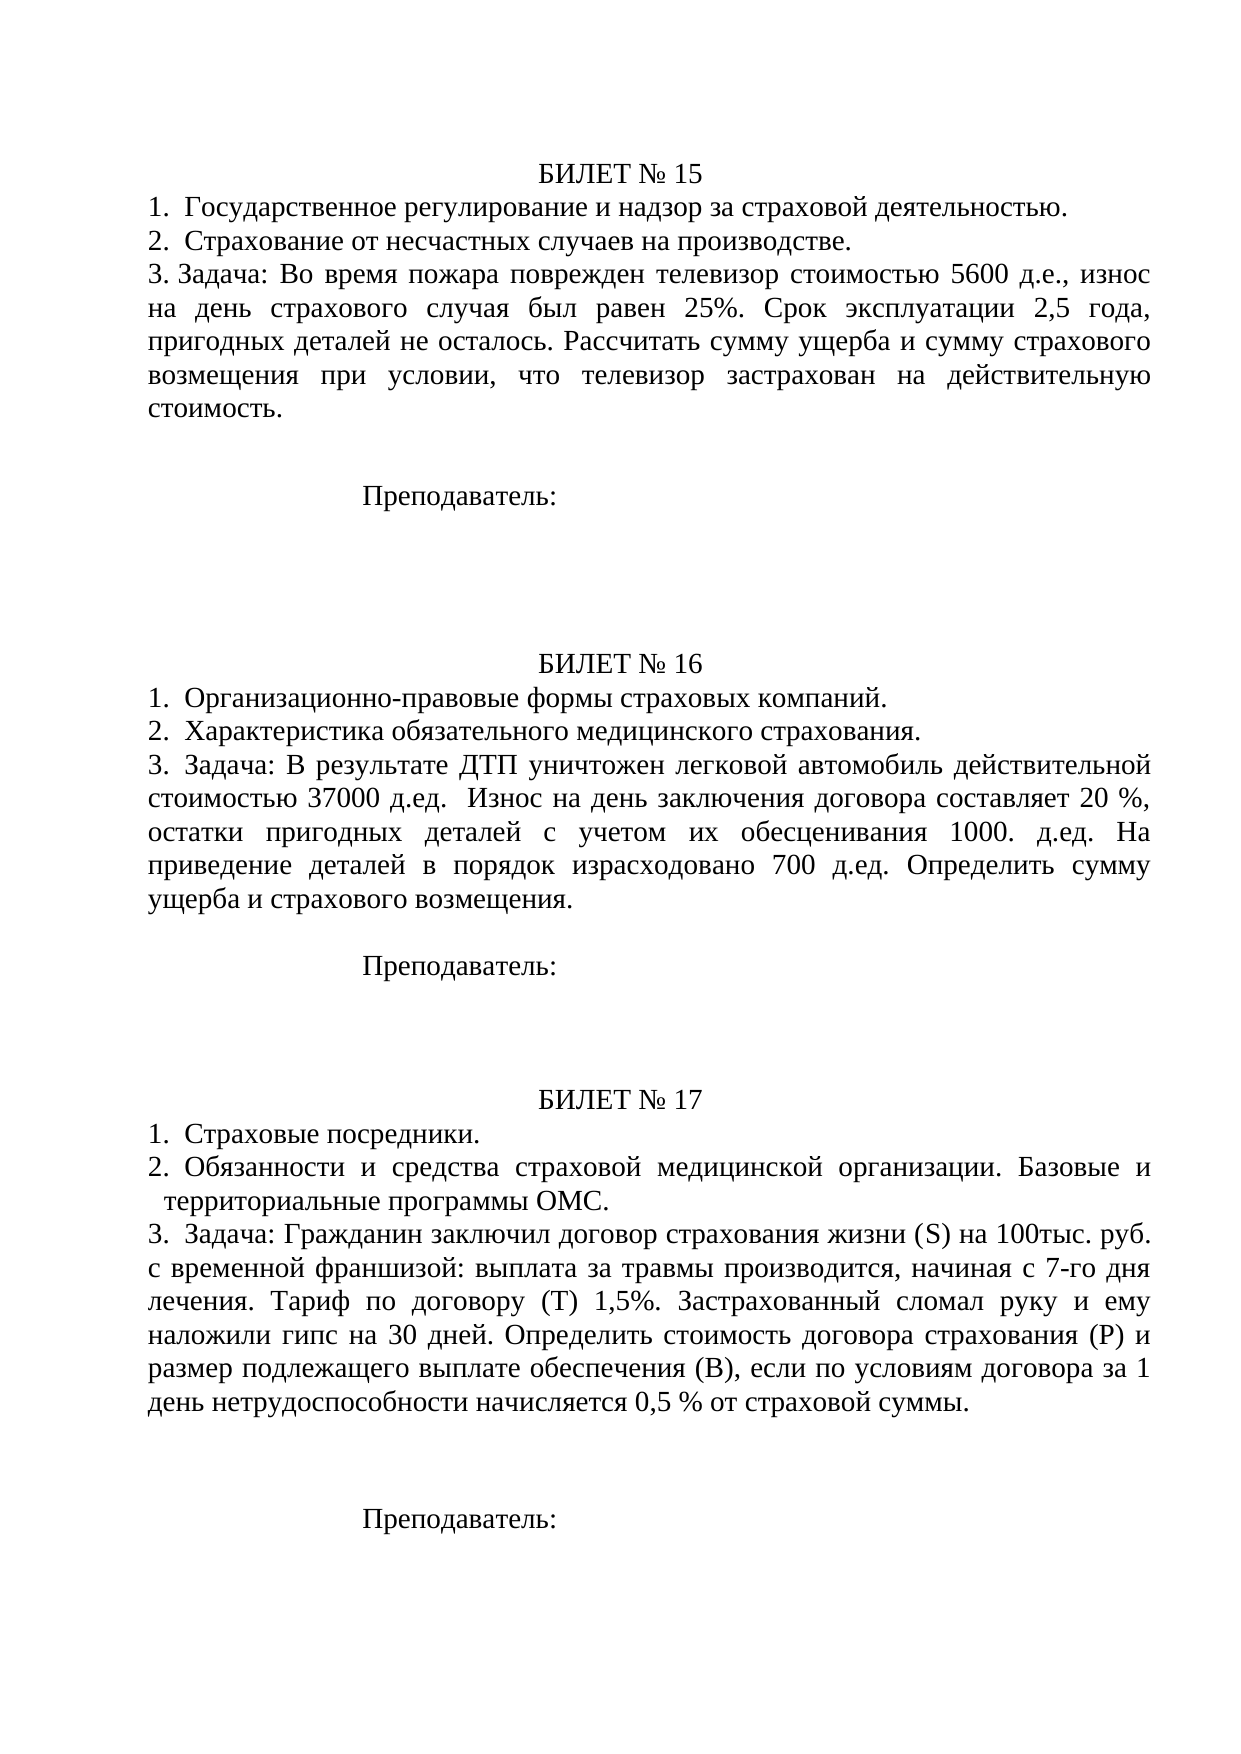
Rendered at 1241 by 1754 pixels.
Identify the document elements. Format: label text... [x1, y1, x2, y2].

list Преподаватель: [89, 1501, 1152, 1534]
list Преподаватель: [89, 948, 1152, 982]
list Задача: Гражданин заключил договор страхования жизни (S) на 100тыс. руб. с временной франшизой: выплата за травмы производится, начиная с 7-го дня лечения. Тариф по договору (Т) 1,5%. Застрахованный сломал руку и ему наложили гипс на 30 дней. Определить стоимость договора страхования (Р) и размер подлежащего выплате обеспечения (В), если по условиям договора за 1 день нетрудоспособности начисляется 0,5 % от страховой суммы. [148, 1216, 1152, 1418]
text БИЛЕТ № 17 [89, 1082, 1152, 1116]
list Преподаватель: [89, 478, 1152, 512]
list Задача: В результате ДТП уничтожен легковой автомобиль действительной стоимостью 37000 д.ед. Износ на день заключения договора составляет 20 %, остатки пригодных деталей с учетом их обесценивания 1000. д.ед. На приведение деталей в порядок израсходовано 700 д.ед. Определить сумму ущерба и страхового возмещения. [148, 747, 1152, 914]
list Государственное регулирование и надзор за страховой деятельностью. [148, 189, 1152, 223]
text БИЛЕТ № 16 [89, 646, 1152, 680]
list Характеристика обязательного медицинского страхования. [148, 713, 1152, 747]
list Страховые посредники. [148, 1116, 1152, 1149]
list Организационно-правовые формы страховых компаний. [148, 680, 1152, 713]
list Задача: Во время пожара поврежден телевизор стоимостью 5600 д.е., износ на день страхового случая был равен 25%. Срок эксплуатации 2,5 года, пригодных деталей не осталось. Рассчитать сумму ущерба и сумму страхового возмещения при условии, что телевизор застрахован на действительную стоимость. [148, 256, 1152, 424]
list Обязанности и средства страховой медицинской организации. Базовые и территориальные программы ОМС. [148, 1149, 1152, 1216]
list Страхование от несчастных случаев на производстве. [148, 223, 1152, 256]
text БИЛЕТ № 15 [89, 156, 1152, 189]
